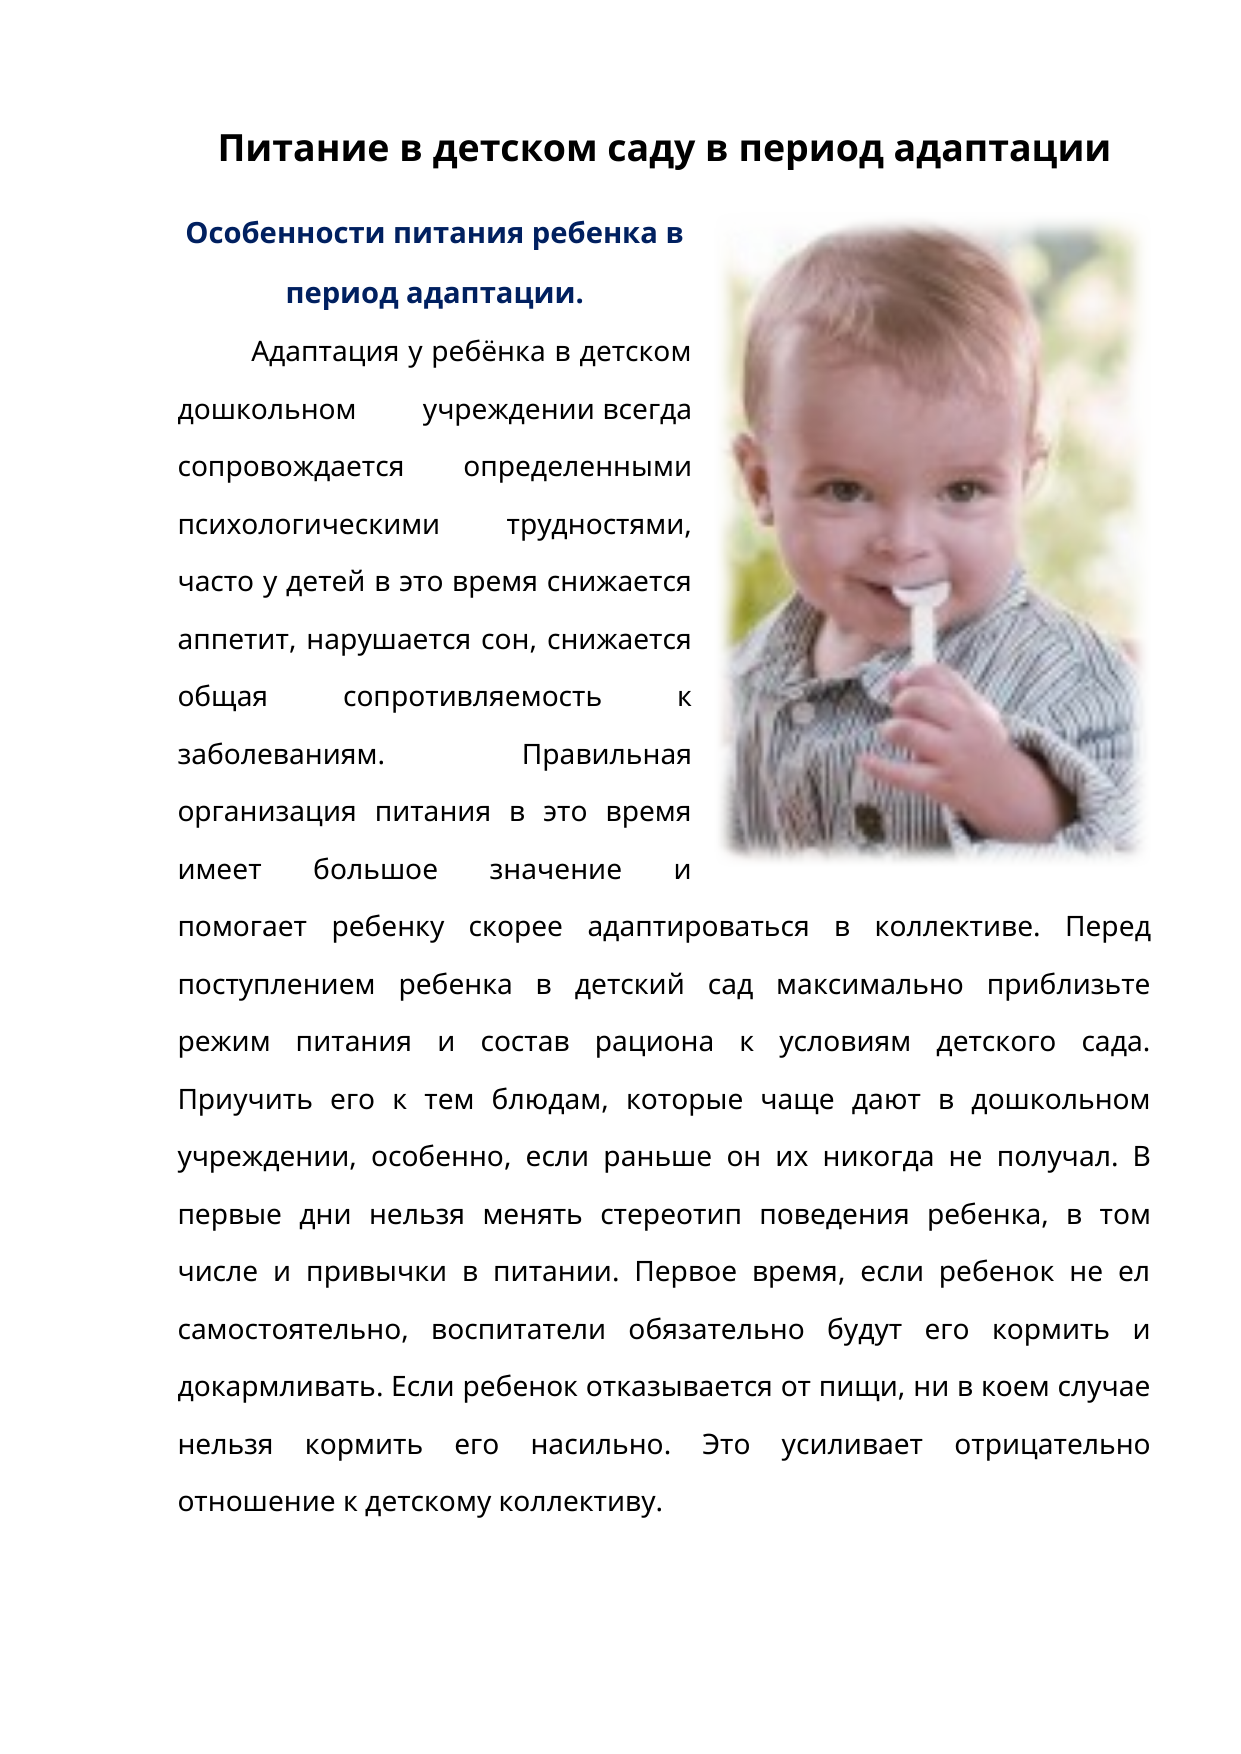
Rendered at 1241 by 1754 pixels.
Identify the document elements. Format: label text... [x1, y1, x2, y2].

text Питание в детском саду в период адаптации [177, 121, 1152, 172]
text Адаптация у ребёнка в детском дошкольном учреждении всегда сопровождается определенными психологическими трудностями, часто у детей в это время снижается аппетит, нарушается сон, снижается общая сопротивляемость к заболеваниям. Правильная организация питания в это время имеет большое значение и помогает ребенку скорее адаптироваться в коллективе. Перед поступлением ребенка в детский сад максимально приблизьте режим питания и состав рациона к условиям детского сада. Приучить его к тем блюдам, которые чаще дают в дошкольном учреждении, особенно, если раньше он их никогда не получал. В первые дни нельзя менять стереотип поведения ребенка, в том числе и привычки в питании. Первое время, если ребенок не ел самостоятельно, воспитатели обязательно будут его кормить и докармливать. Если ребенок отказывается от пищи, ни в коем случае нельзя кормить его насильно. Это усиливает отрицательно отношение к детскому коллективу. [177, 332, 1152, 1520]
picture [744, 242, 1122, 838]
text Особенности питания ребенка в период адаптации. [177, 213, 1152, 312]
